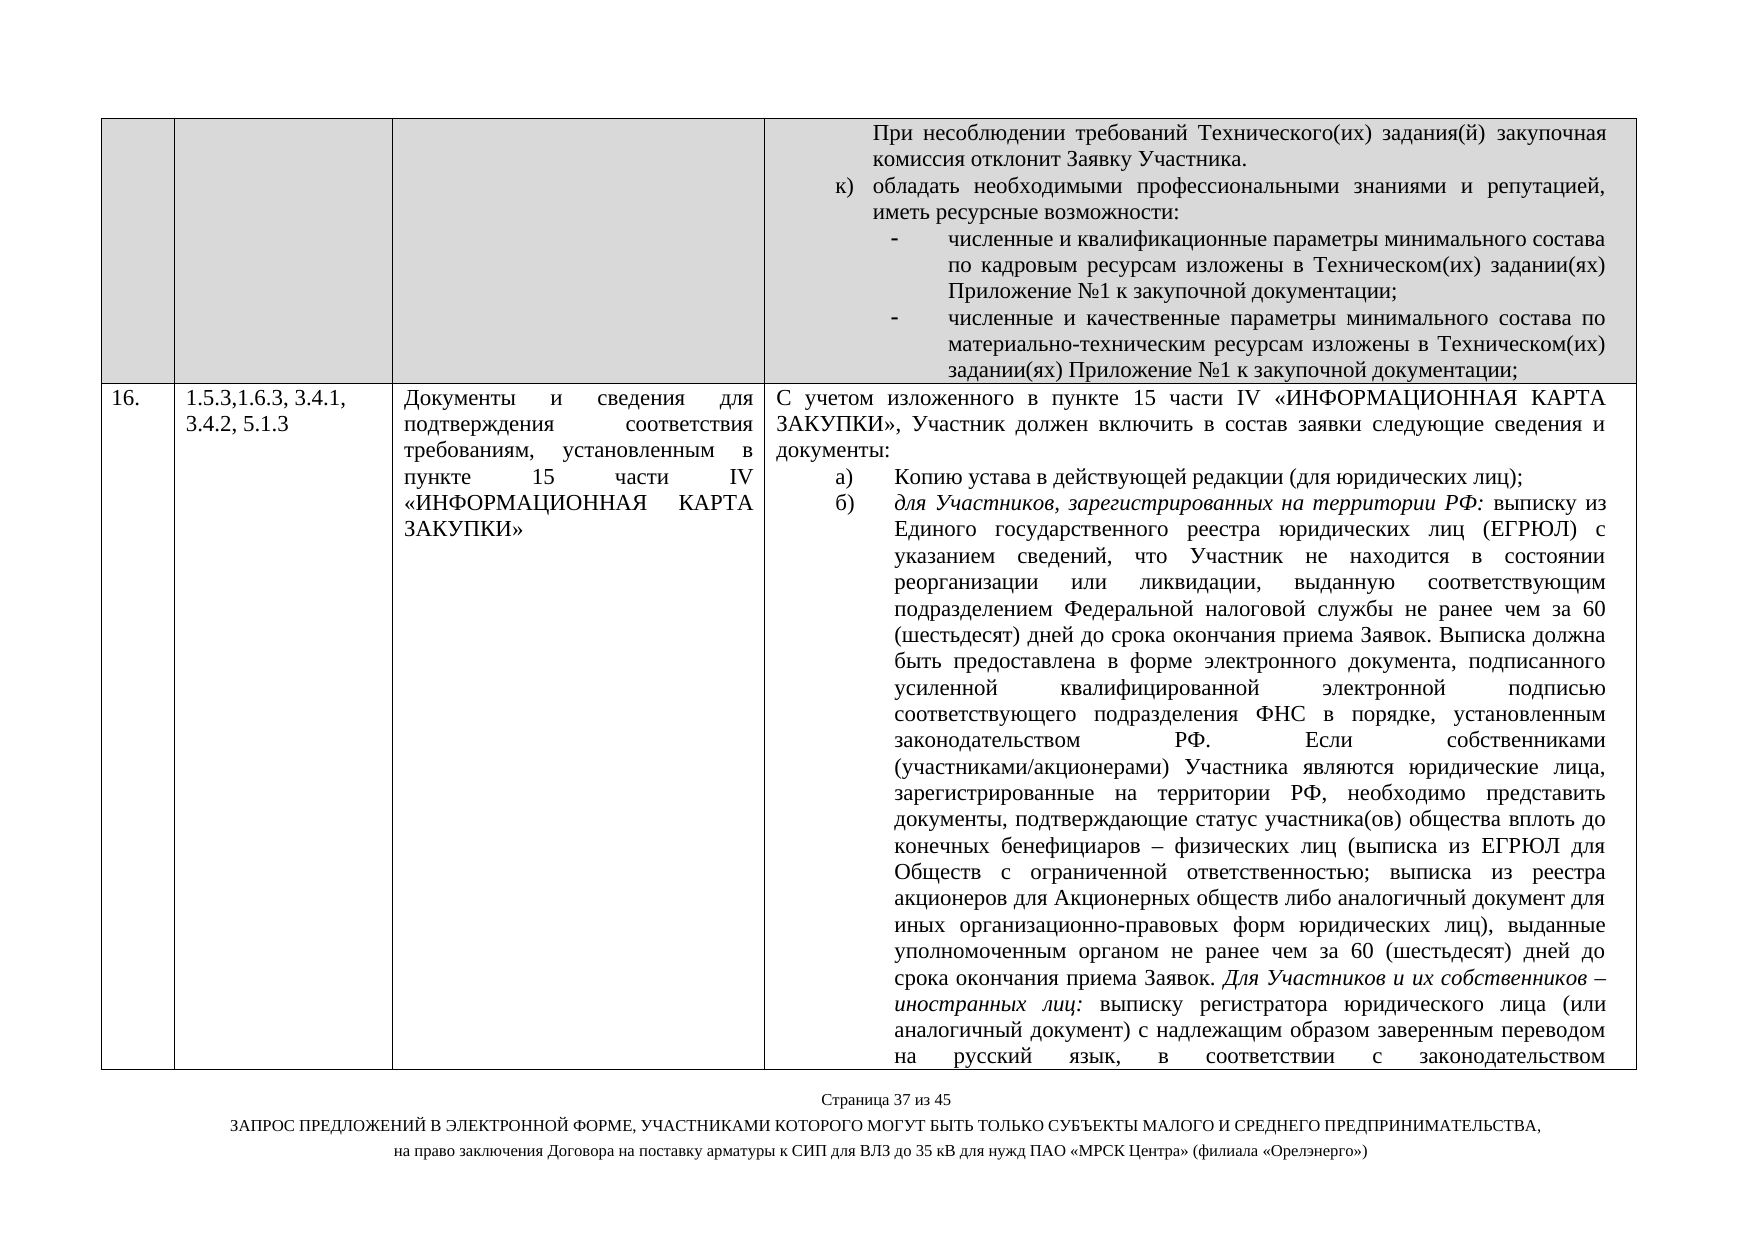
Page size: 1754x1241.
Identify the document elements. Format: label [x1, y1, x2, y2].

table_cell [102, 119, 174, 383]
table_cell [175, 119, 392, 383]
table_cell [765, 384, 1636, 1069]
table_cell [175, 384, 392, 1069]
table_cell [393, 384, 764, 1069]
table_cell [765, 119, 1636, 383]
table_cell [393, 119, 764, 383]
table_cell [102, 384, 174, 1069]
